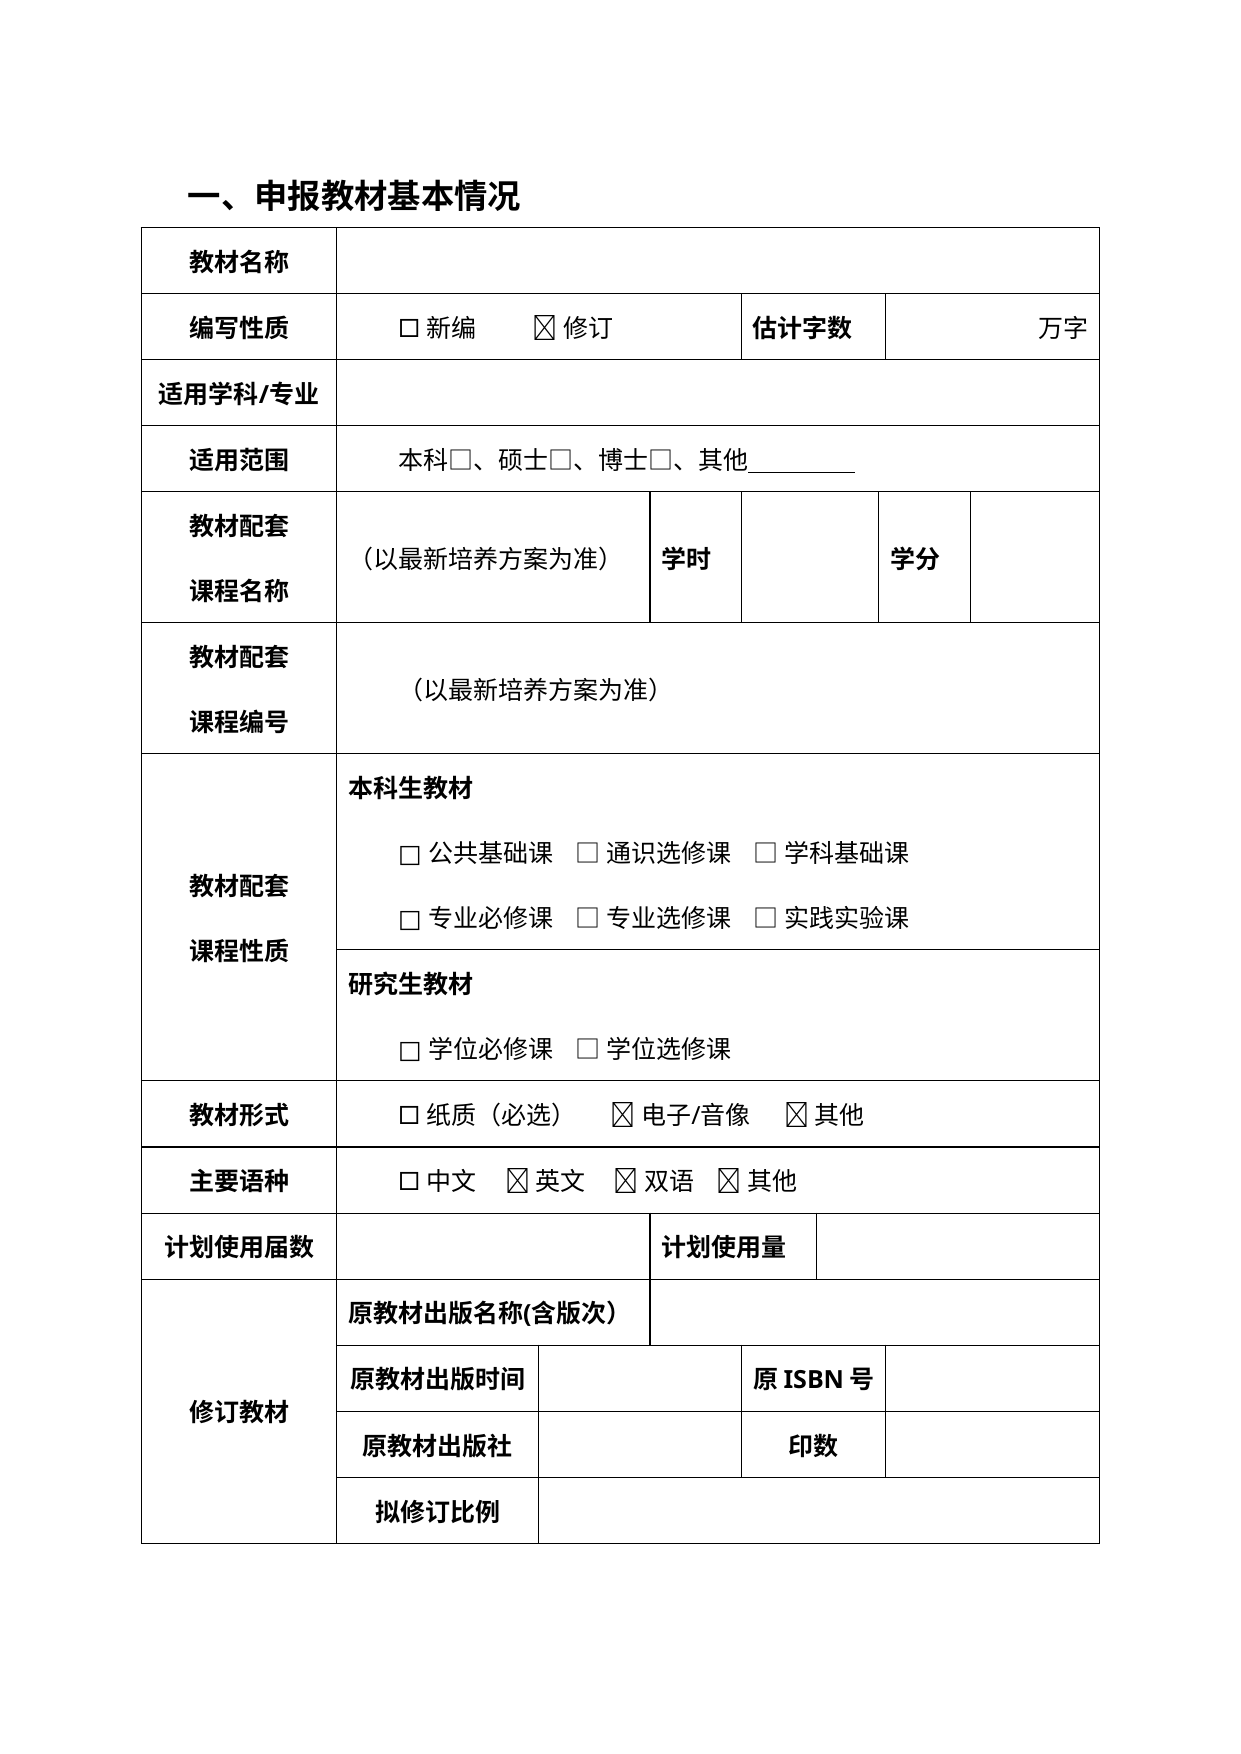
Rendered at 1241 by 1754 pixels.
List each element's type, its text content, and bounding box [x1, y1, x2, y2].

table_cell [817, 1214, 1099, 1278]
table_cell 原教材出版社 [337, 1412, 538, 1477]
table_cell 万字 [886, 294, 1099, 359]
table_cell （以最新培养方案为准） [337, 492, 649, 622]
table_cell 本科□、硕士□、博士□、其他 [337, 426, 1099, 491]
text 一、申报教材基本情况 [187, 162, 1063, 227]
table_cell 适用范围 [142, 426, 336, 491]
table_header 教材名称 [142, 228, 336, 293]
table_cell 估计字数 [742, 294, 885, 359]
table_cell [886, 1412, 1099, 1477]
table_cell 教材配套 课程性质 [142, 754, 336, 1080]
table_cell [742, 492, 878, 622]
table_cell 计划使用量 [651, 1214, 816, 1278]
table_header [337, 228, 1099, 293]
table_cell [337, 360, 1099, 425]
table_cell 新编 修订 [337, 294, 741, 359]
table_cell 中文 英文 双语 其他 [337, 1148, 1099, 1212]
table_cell 学分 [879, 492, 970, 622]
table_cell 适用学科/专业 [142, 360, 336, 425]
table_cell 修订教材 [142, 1280, 336, 1543]
table_cell 纸质（必选） 电子/音像 其他 [337, 1081, 1099, 1146]
table_cell 学时 [651, 492, 741, 622]
table_cell 原教材出版时间 [337, 1346, 538, 1411]
table_cell （以最新培养方案为准） [337, 623, 1099, 753]
table_cell [971, 492, 1099, 622]
table_cell 本科生教材 □ 公共基础课 □ 通识选修课 □ 学科基础课 □ 专业必修课 □ 专业选修课 □ 实践实验课 [337, 754, 1099, 949]
table_cell 拟修订比例 [337, 1478, 538, 1543]
table_cell [651, 1280, 1099, 1344]
table_cell 主要语种 [142, 1148, 336, 1212]
table_cell [886, 1346, 1099, 1411]
table_cell 研究生教材 □ 学位必修课 □ 学位选修课 [337, 950, 1099, 1080]
table_cell 原教材出版名称(含版次） [337, 1280, 649, 1344]
table_cell 教材配套 课程编号 [142, 623, 336, 753]
table_cell [337, 1214, 649, 1278]
table_cell 印数 [742, 1412, 885, 1477]
table_cell 计划使用届数 [142, 1214, 336, 1278]
table_cell 教材形式 [142, 1081, 336, 1146]
table_cell 原ISBN号 [742, 1346, 885, 1411]
table_cell [539, 1412, 741, 1477]
table_cell 教材配套 课程名称 [142, 492, 336, 622]
table_cell [539, 1478, 1099, 1543]
table_cell [539, 1346, 741, 1411]
table_cell 编写性质 [142, 294, 336, 359]
